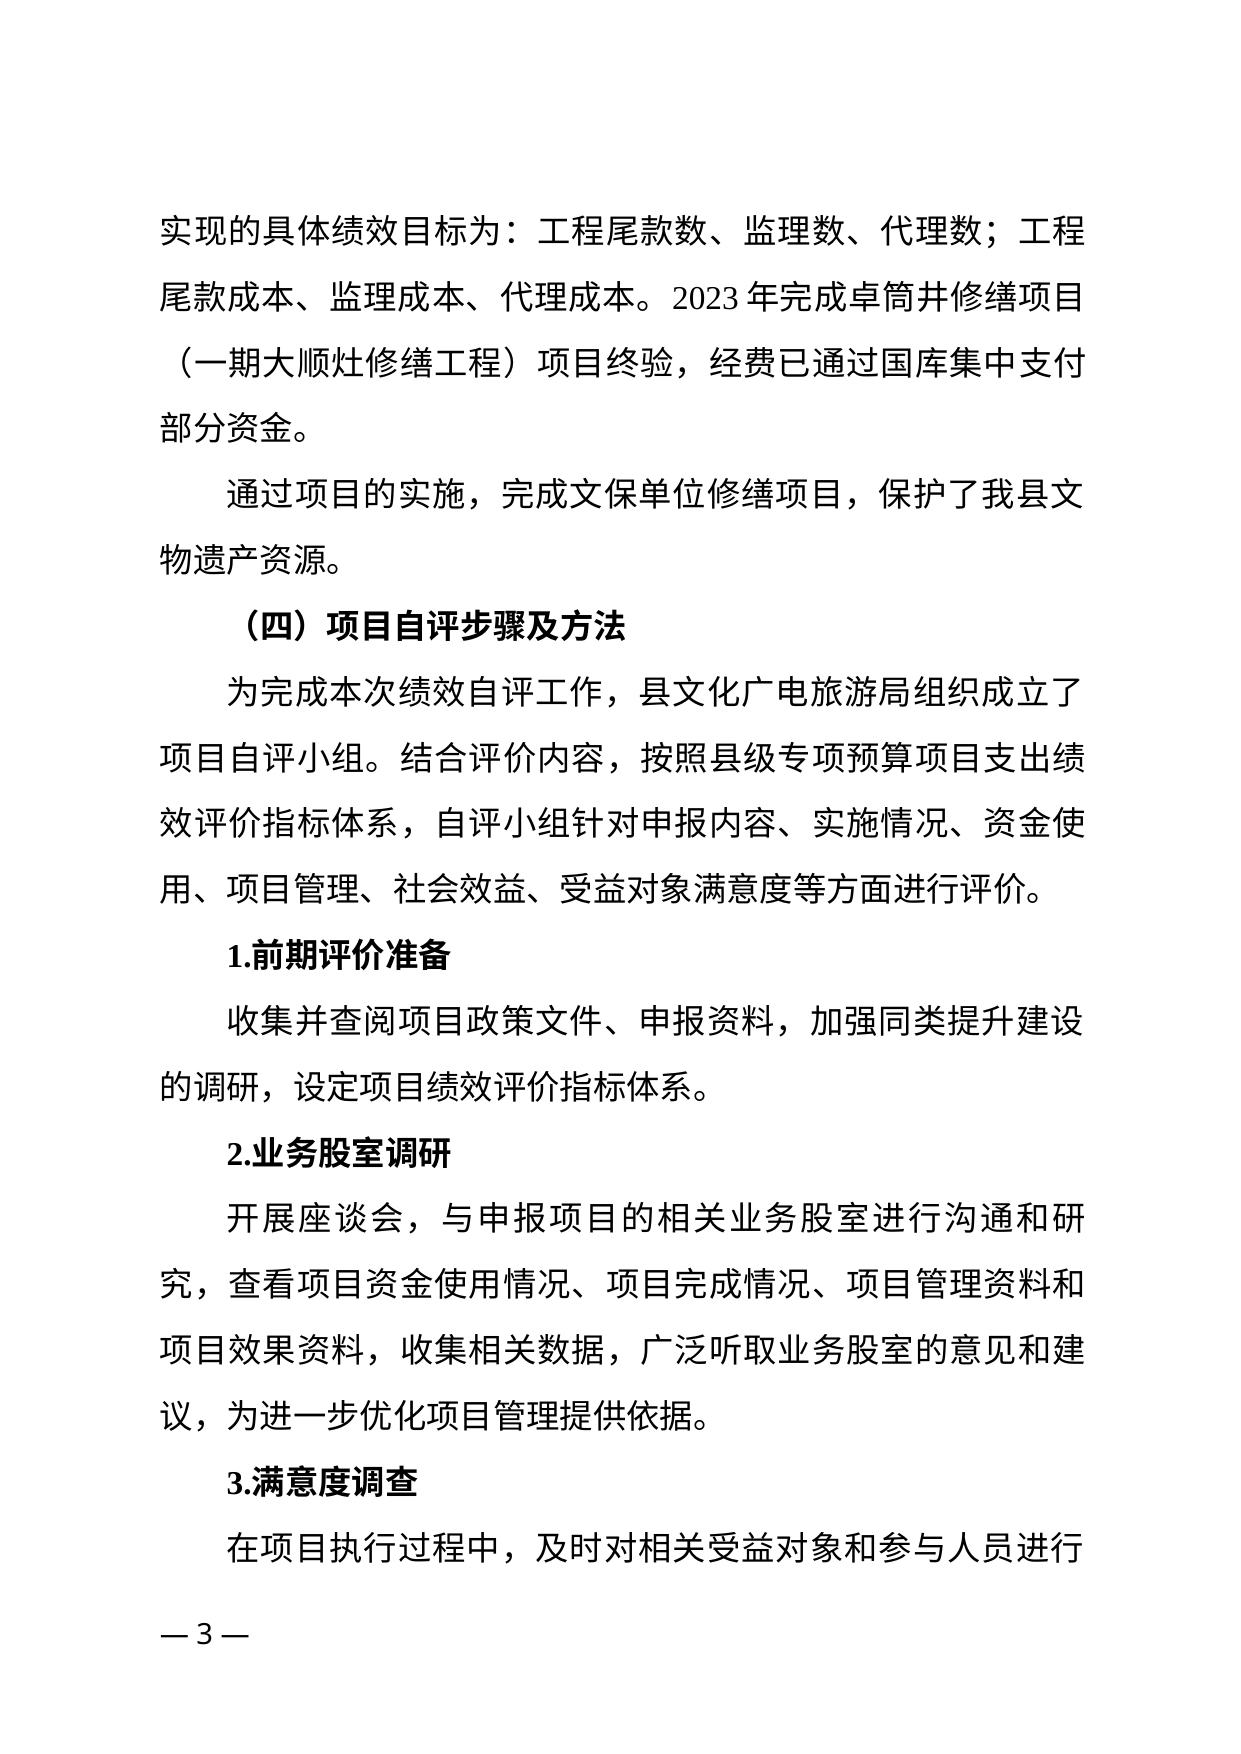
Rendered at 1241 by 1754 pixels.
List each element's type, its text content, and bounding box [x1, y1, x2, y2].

text 收集并查阅项目政策文件、申报资料，加强同类提升建设的调研，设定项目绩效评价指标体系。 [159, 986, 1087, 1117]
text 为完成本次绩效自评工作，县文化广电旅游局组织成立了项目自评小组。结合评价内容，按照县级专项预算项目支出绩效评价指标体系，自评小组针对申报内容、实施情况、资金使用、项目管理、社会效益、受益对象满意度等方面进行评价。 [159, 657, 1087, 920]
text 2.业务股室调研 [159, 1117, 1087, 1183]
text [159, 1512, 1087, 1578]
text 通过项目的实施，完成文保单位修缮项目，保护了我县文物遗产资源。 [159, 459, 1087, 591]
text 3.满意度调查 [159, 1447, 1087, 1512]
text （四）项目自评步骤及方法 [159, 591, 1087, 657]
text 开展座谈会，与申报项目的相关业务股室进行沟通和研究，查看项目资金使用情况、项目完成情况、项目管理资料和项目效果资料，收集相关数据，广泛听取业务股室的意见和建议，为进一步优化项目管理提供依据。 [159, 1183, 1087, 1447]
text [159, 196, 1087, 459]
text 1.前期评价准备 [159, 920, 1087, 986]
